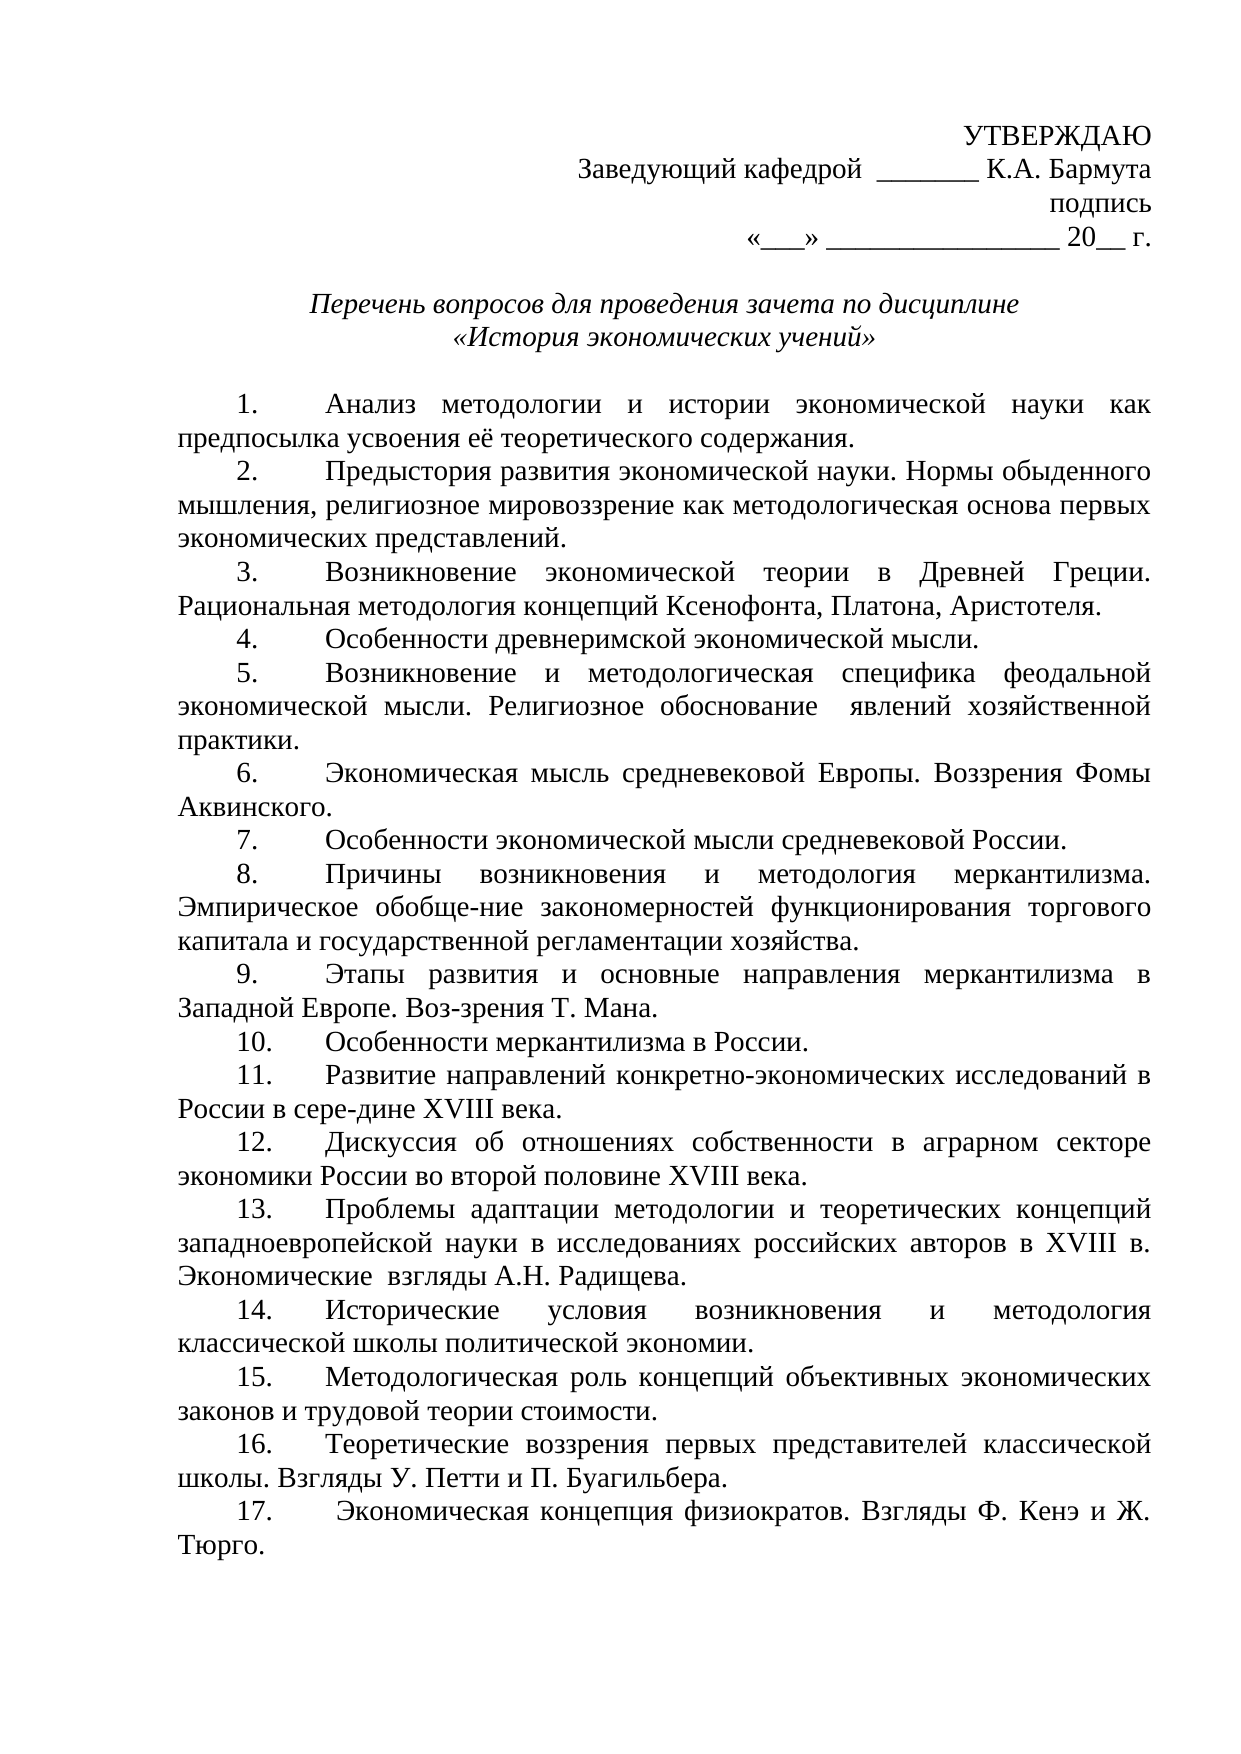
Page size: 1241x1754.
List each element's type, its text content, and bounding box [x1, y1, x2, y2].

text «История экономических учений» [177, 319, 1152, 353]
text 7. Особенности экономической мысли средневековой России. [177, 822, 1152, 856]
text Перечень вопросов для проведения зачета по дисциплине [177, 286, 1152, 319]
text 4. Особенности древнеримской экономической мысли. [177, 621, 1152, 655]
text 1. Анализ методологии и истории экономической науки как предпосылка усвоения её теоретического содержания. [177, 386, 1152, 453]
text УТВЕРЖДАЮ [177, 118, 1152, 152]
text 8. Причины возникновения и методология меркантилизма. Эмпирическое обобще-ние закономерностей функционирования торгового капитала и государственной регламентации хозяйства. [177, 856, 1152, 957]
text Заведующий кафедрой _______ К.А. Бармута [177, 152, 1152, 185]
text 13. Проблемы адаптации методологии и теоретических концепций западноевропейской науки в исследованиях российских авторов в XVIII в. Экономические взгляды А.Н. Радищева. [177, 1191, 1152, 1292]
text 3. Возникновение экономической теории в Древней Греции. Рациональная методология концепций Ксенофонта, Платона, Аристотеля. [177, 554, 1152, 621]
text «___» ________________ 20__ г. [177, 219, 1152, 252]
text 2. Предыстория развития экономической науки. Нормы обыденного мышления, религиозное мировоззрение как методологическая основа первых экономических представлений. [177, 453, 1152, 554]
text подпись [177, 185, 1152, 219]
text 6. Экономическая мысль средневековой Европы. Воззрения Фомы Аквинского. [177, 755, 1152, 822]
text 10. Особенности меркантилизма в России. [177, 1024, 1152, 1057]
text 9. Этапы развития и основные направления меркантилизма в Западной Европе. Воз-зрения Т. Мана. [177, 957, 1152, 1024]
text 11. Развитие направлений конкретно-экономических исследований в России в сере-дине XVIII века. [177, 1057, 1152, 1124]
text 12. Дискуссия об отношениях собственности в аграрном секторе экономики России во второй половине XVIII века. [177, 1124, 1152, 1191]
text 5. Возникновение и методологическая специфика феодальной экономической мысли. Религиозное обоснование явлений хозяйственной практики. [177, 655, 1152, 755]
text 17. Экономическая концепция физиократов. Взгляды Ф. Кенэ и Ж. Тюрго. [177, 1493, 1152, 1560]
text 16. Теоретические воззрения первых представителей классической школы. Взгляды У. Петти и П. Буагильбера. [177, 1426, 1152, 1493]
text 14. Исторические условия возникновения и методология классической школы политической экономии. [177, 1292, 1152, 1359]
text 15. Методологическая роль концепций объективных экономических законов и трудовой теории стоимости. [177, 1359, 1152, 1426]
